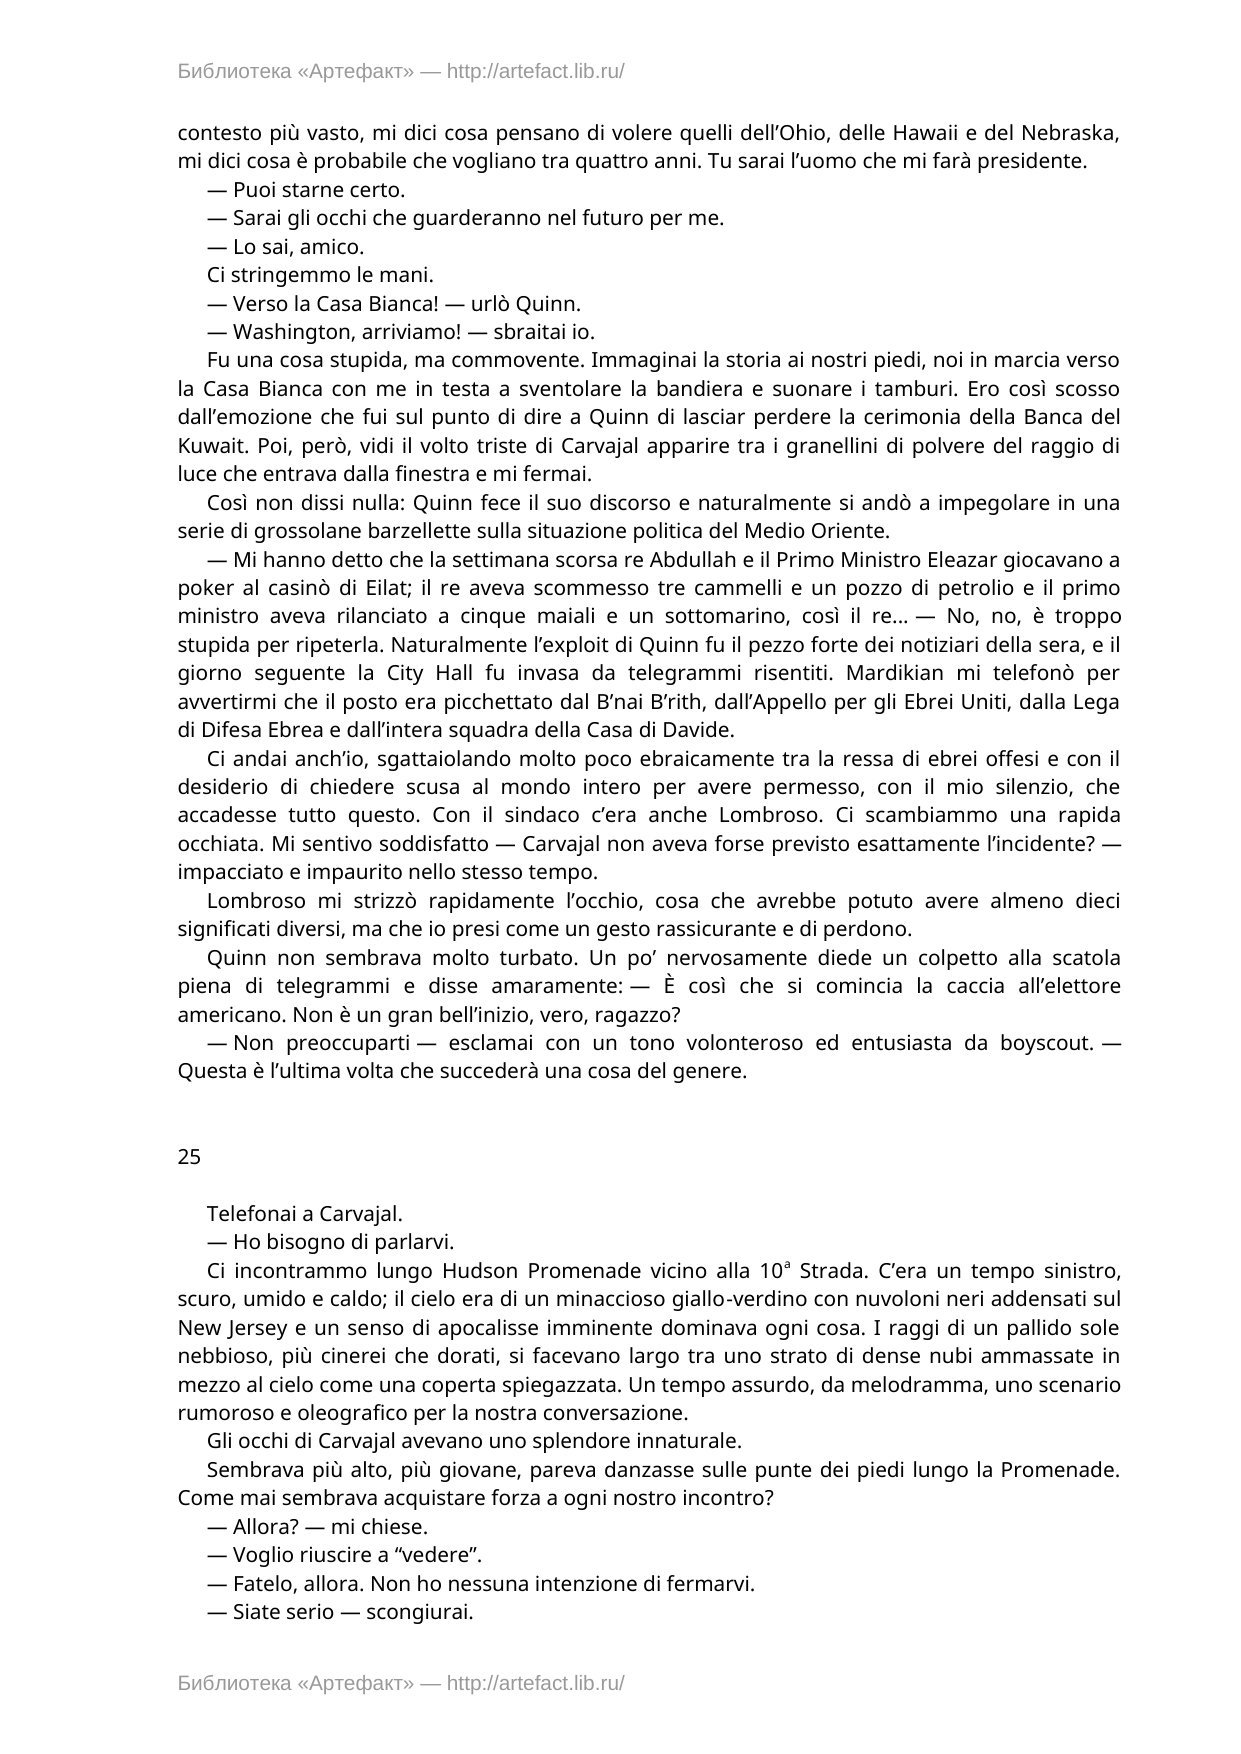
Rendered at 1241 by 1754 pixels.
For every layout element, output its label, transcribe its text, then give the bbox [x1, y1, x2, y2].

text — Allora? — mi chiese. [177, 1512, 1122, 1540]
text Fu una cosa stupida, ma commovente. Immaginai la storia ai nostri piedi, noi in marcia verso la Casa Bianca con me in testa a sventolare la bandiera e suonare i tamburi. Ero così scosso dall’emozione che fui sul punto di dire a Quinn di lasciar perdere la cerimonia della Banca del Kuwait. Poi, però, vidi il volto triste di Carvajal apparire tra i granellini di polvere del raggio di luce che entrava dalla finestra e mi fermai. [177, 346, 1122, 488]
text 25 [177, 1085, 1122, 1199]
text — Lo sai, amico. [177, 232, 1122, 260]
text Così non dissi nulla: Quinn fece il suo discorso e naturalmente si andò a impegolare in una serie di grossolane barzellette sulla situazione politica del Medio Oriente. [177, 488, 1122, 545]
text — Voglio riuscire a “vedere”. [177, 1540, 1122, 1569]
text — Puoi starne certo. [177, 175, 1122, 203]
text — Verso la Casa Bianca! — urlò Quinn. [177, 289, 1122, 317]
text Telefonai a Carvajal. [177, 1199, 1122, 1227]
text — Ho bisogno di parlarvi. [177, 1227, 1122, 1256]
text Quinn non sembrava molto turbato. Un po’ nervosamente diede un colpetto alla scatola piena di telegrammi e disse amaramente: — È così che si comincia la caccia all’elettore americano. Non è un gran bell’inizio, vero, ragazzo? [177, 943, 1122, 1028]
text Gli occhi di Carvajal avevano uno splendore innaturale. [177, 1427, 1122, 1455]
text — Non preoccuparti — esclamai con un tono volonteroso ed entusiasta da boyscout. — Questa è l’ultima volta che succederà una cosa del genere. [177, 1028, 1122, 1085]
text — Siate serio — scongiurai. [177, 1597, 1122, 1626]
text — Fatelo, allora. Non ho nessuna intenzione di fermarvi. [177, 1569, 1122, 1597]
text Ci andai anch’io, sgattaiolando molto poco ebraicamente tra la ressa di ebrei offesi e con il desiderio di chiedere scusa al mondo intero per avere permesso, con il mio silenzio, che accadesse tutto questo. Con il sindaco c’era anche Lombroso. Ci scambiammo una rapida occhiata. Mi sentivo soddisfatto — Carvajal non aveva forse previsto esattamente l’incidente? — impacciato e impaurito nello stesso tempo. [177, 744, 1122, 886]
text — Washington, arriviamo! — sbraitai io. [177, 317, 1122, 346]
text Ci stringemmo le mani. [177, 260, 1122, 289]
text — Mi hanno detto che la settimana scorsa re Abdullah e il Primo Ministro Eleazar giocavano a poker al casinò di Eilat; il re aveva scommesso tre cammelli e un pozzo di petrolio e il primo ministro aveva rilanciato a cinque maiali e un sottomarino, così il re... — No, no, è troppo stupida per ripeterla. Naturalmente l’exploit di Quinn fu il pezzo forte dei notiziari della sera, e il giorno seguente la City Hall fu invasa da telegrammi risentiti. Mardikian mi telefonò per avvertirmi che il posto era picchettato dal B’nai B’rith, dall’Appello per gli Ebrei Uniti, dalla Lega di Difesa Ebrea e dall’intera squadra della Casa di Davide. [177, 545, 1122, 744]
text Sembrava più alto, più giovane, pareva danzasse sulle punte dei piedi lungo la Promenade. Come mai sembrava acquistare forza a ogni nostro incontro? [177, 1455, 1122, 1512]
text Lombroso mi strizzò rapidamente l’occhio, cosa che avrebbe potuto avere almeno dieci significati diversi, ma che io presi come un gesto rassicurante e di perdono. [177, 886, 1122, 943]
text Ci incontrammo lungo Hudson Promenade vicino alla 10a Strada. C’era un tempo sinistro, scuro, umido e caldo; il cielo era di un minaccioso giallo-verdino con nuvoloni neri addensati sul New Jersey e un senso di apocalisse imminente dominava ogni cosa. I raggi di un pallido sole nebbioso, più cinerei che dorati, si facevano largo tra uno strato di dense nubi ammassate in mezzo al cielo come una coperta spiegazzata. Un tempo assurdo, da melodramma, uno scenario rumoroso e oleografico per la nostra conversazione. [177, 1256, 1122, 1427]
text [177, 118, 1122, 175]
text — Sarai gli occhi che guarderanno nel futuro per me. [177, 203, 1122, 232]
